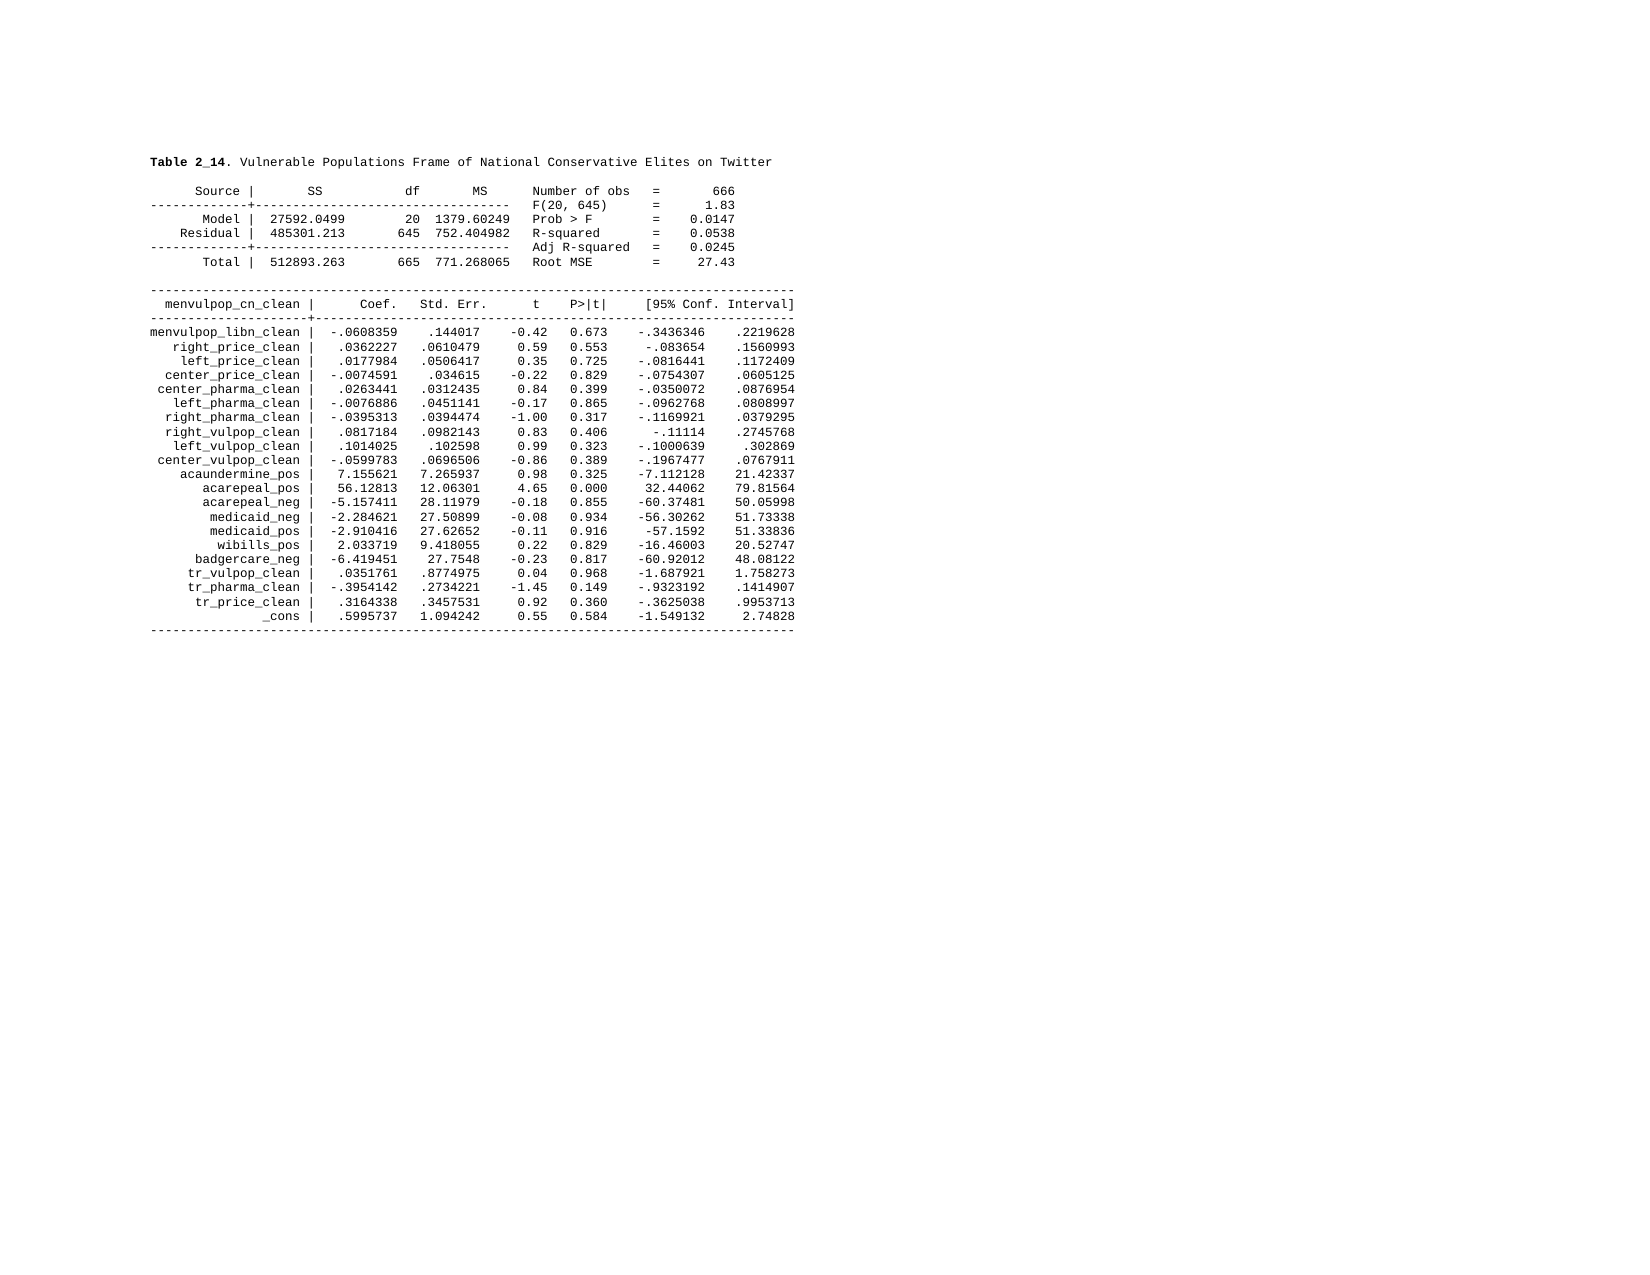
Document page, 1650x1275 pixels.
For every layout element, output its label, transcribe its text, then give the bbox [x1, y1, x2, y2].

text -------------------------------------------------------------------------------------- [150, 624, 1500, 638]
text right_vulpop_clean | .0817184 .0982143 0.83 0.406 -.11114 .2745768 [150, 426, 1500, 440]
text -------------+---------------------------------- Adj R-squared = 0.0245 [150, 241, 1500, 256]
text medicaid_neg | -2.284621 27.50899 -0.08 0.934 -56.30262 51.73338 [150, 511, 1500, 525]
text tr_vulpop_clean | .0351761 .8774975 0.04 0.968 -1.687921 1.758273 [150, 567, 1500, 581]
text tr_price_clean | .3164338 .3457531 0.92 0.360 -.3625038 .9953713 [150, 596, 1500, 610]
text center_price_clean | -.0074591 .034615 -0.22 0.829 -.0754307 .0605125 [150, 369, 1500, 383]
text right_pharma_clean | -.0395313 .0394474 -1.00 0.317 -.1169921 .0379295 [150, 411, 1500, 426]
text badgercare_neg | -6.419451 27.7548 -0.23 0.817 -60.92012 48.08122 [150, 553, 1500, 567]
text ---------------------+---------------------------------------------------------------- [150, 312, 1500, 326]
text Total | 512893.263 665 771.268065 Root MSE = 27.43 [150, 256, 1500, 270]
text acarepeal_neg | -5.157411 28.11979 -0.18 0.855 -60.37481 50.05998 [150, 496, 1500, 511]
text _cons | .5995737 1.094242 0.55 0.584 -1.549132 2.74828 [150, 610, 1500, 624]
text medicaid_pos | -2.910416 27.62652 -0.11 0.916 -57.1592 51.33836 [150, 525, 1500, 539]
text left_vulpop_clean | .1014025 .102598 0.99 0.323 -.1000639 .302869 [150, 440, 1500, 454]
text wibills_pos | 2.033719 9.418055 0.22 0.829 -16.46003 20.52747 [150, 539, 1500, 553]
text right_price_clean | .0362227 .0610479 0.59 0.553 -.083654 .1560993 [150, 341, 1500, 355]
text -------------------------------------------------------------------------------------- [150, 284, 1500, 298]
text tr_pharma_clean | -.3954142 .2734221 -1.45 0.149 -.9323192 .1414907 [150, 581, 1500, 596]
text acarepeal_pos | 56.12813 12.06301 4.65 0.000 32.44062 79.81564 [150, 482, 1500, 496]
text Model | 27592.0499 20 1379.60249 Prob > F = 0.0147 [150, 213, 1500, 227]
text center_vulpop_clean | -.0599783 .0696506 -0.86 0.389 -.1967477 .0767911 [150, 454, 1500, 468]
text menvulpop_cn_clean | Coef. Std. Err. t P>|t| [95% Conf. Interval] [150, 298, 1500, 312]
text Source | SS df MS Number of obs = 666 [150, 185, 1500, 199]
text Table 2_14. Vulnerable Populations Frame of National Conservative Elites on Twitter [150, 156, 1500, 171]
text -------------+---------------------------------- F(20, 645) = 1.83 [150, 199, 1500, 213]
text left_pharma_clean | -.0076886 .0451141 -0.17 0.865 -.0962768 .0808997 [150, 397, 1500, 411]
text Residual | 485301.213 645 752.404982 R-squared = 0.0538 [150, 227, 1500, 241]
text center_pharma_clean | .0263441 .0312435 0.84 0.399 -.0350072 .0876954 [150, 383, 1500, 397]
text menvulpop_libn_clean | -.0608359 .144017 -0.42 0.673 -.3436346 .2219628 [150, 326, 1500, 341]
text acaundermine_pos | 7.155621 7.265937 0.98 0.325 -7.112128 21.42337 [150, 468, 1500, 482]
text left_price_clean | .0177984 .0506417 0.35 0.725 -.0816441 .1172409 [150, 355, 1500, 369]
